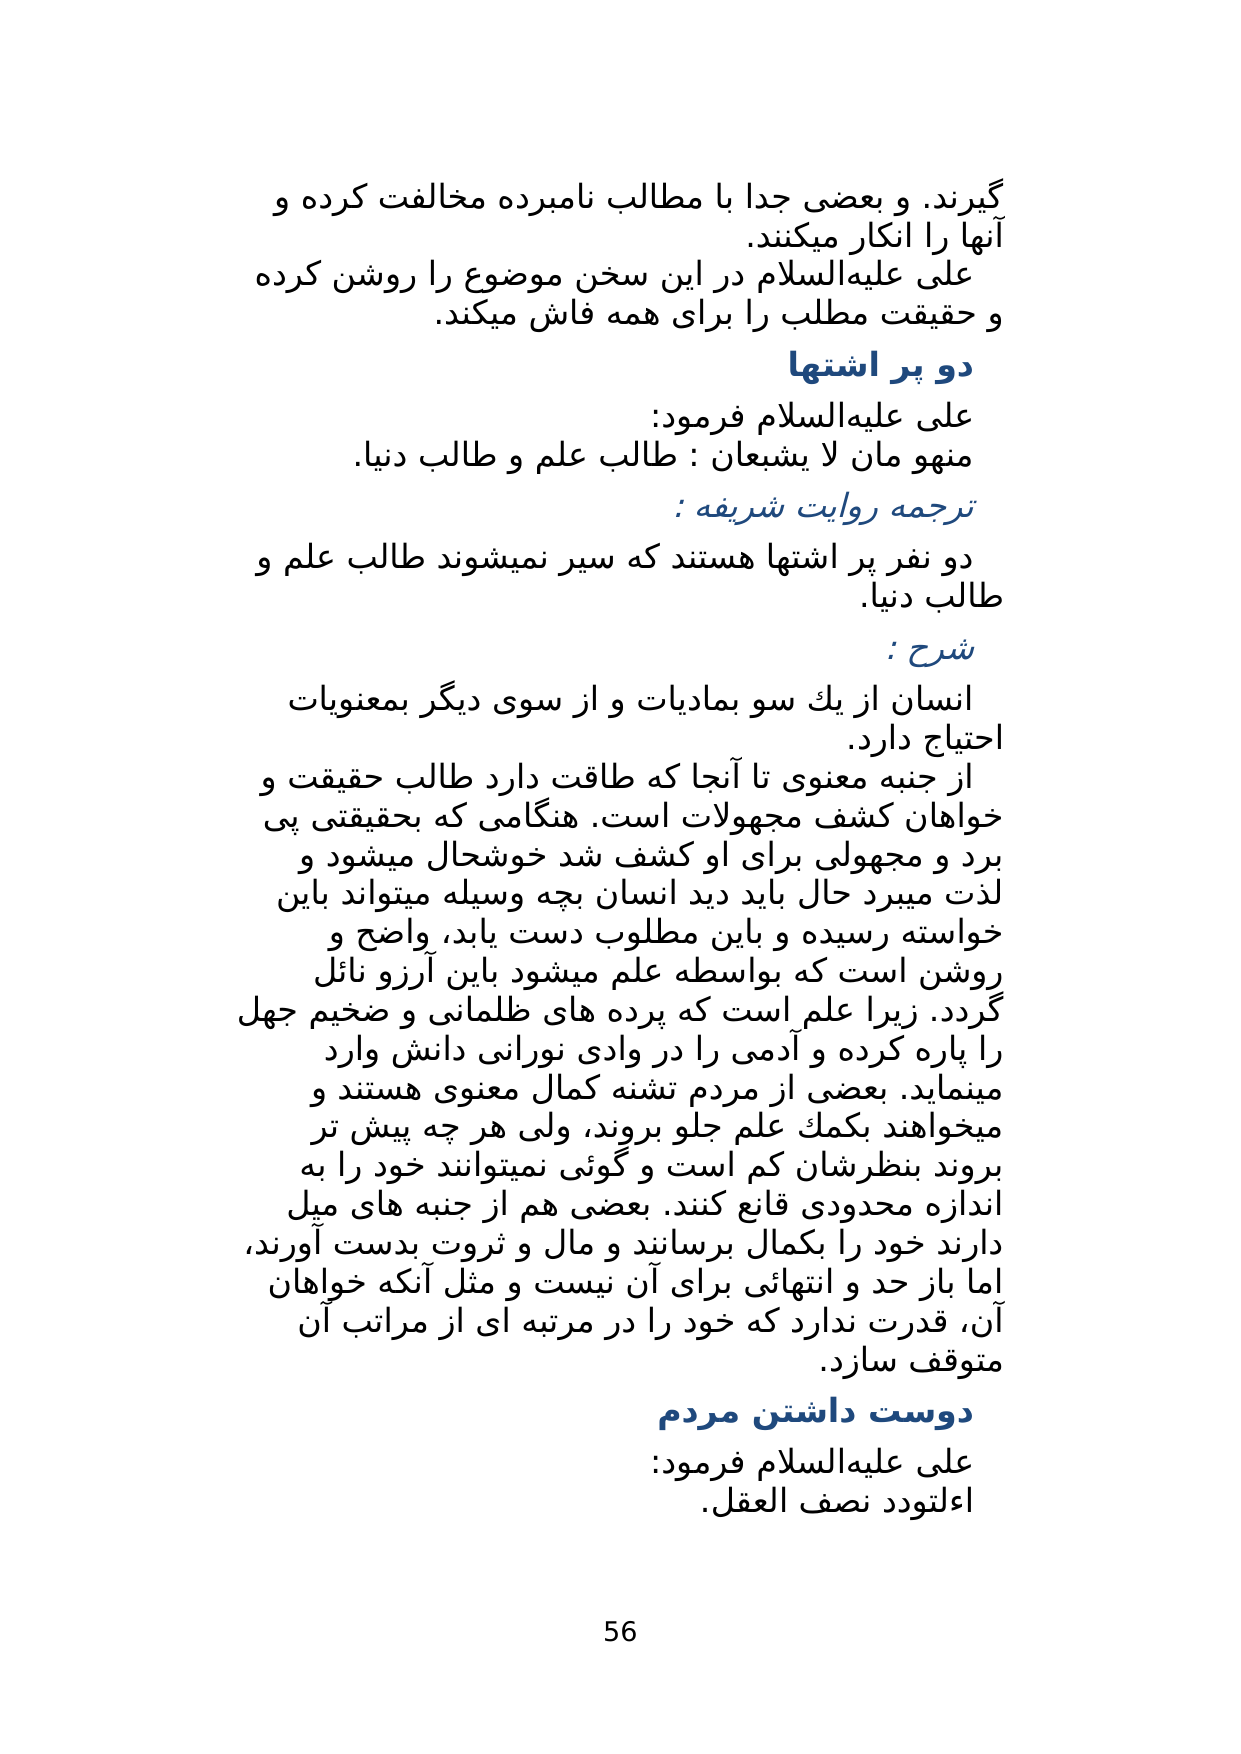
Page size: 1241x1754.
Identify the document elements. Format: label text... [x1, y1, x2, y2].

subtitle ترجمه روايت شريفه : [236, 487, 1004, 526]
text على عليه‌السلام فرمود: [236, 1443, 1004, 1482]
text منهو مان لا يشبعان : طالب علم و طالب دنيا. [236, 435, 1004, 474]
subtitle دو پر اشتها [236, 345, 1004, 384]
text اءلتودد نصف العقل. [236, 1482, 1004, 1521]
text از جنبه معنوى تا آنجا كه طاقت دارد طالب حقيقت و خواهان كشف مجهولات است. هنگامى كه بحقيقتى پى برد و مجهولى براى او كشف شد خوشحال ميشود و لذت ميبرد حال بايد ديد انسان بچه وسيله ميتواند باين خواسته رسيده و باين مطلوب دست يابد، واضح و روشن است كه بواسطه علم ميشود باين آرزو نائل گردد. زيرا علم است كه پرده هاى ظلمانى و ضخيم جهل را پاره كرده و آدمى را در وادى نورانى دانش وارد مينمايد. بعضى از مردم تشنه كمال معنوى هستند و ميخواهند بكمك علم جلو بروند، ولى هر چه پيش تر بروند بنظرشان كم است و گوئى نميتوانند خود را به اندازه محدودى قانع كنند. بعضى هم از جنبه هاى ميل دارند خود را بكمال برسانند و مال و ثروت بدست آورند، اما باز حد و انتهائى براى آن نيست و مثل آنكه خواهان آن، قدرت ندارد كه خود را در مرتبه اى از مراتب آن متوقف سازد. [236, 757, 1004, 1379]
text على عليه‌السلام در اين سخن موضوع را روشن كرده و حقيقت مطلب را براى همه فاش ميكند. [236, 255, 1004, 333]
text انسان از يك سو بماديات و از سوى ديگر بمعنويات احتياج دارد. [236, 679, 1004, 757]
subtitle شرح : [236, 628, 1004, 667]
text على عليه‌السلام فرمود: [236, 396, 1004, 435]
text دو نفر پر اشتها هستند كه سير نميشوند طالب علم و طالب دنيا. [236, 538, 1004, 616]
subtitle دوست داشتن مردم [236, 1391, 1004, 1430]
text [236, 177, 1004, 255]
